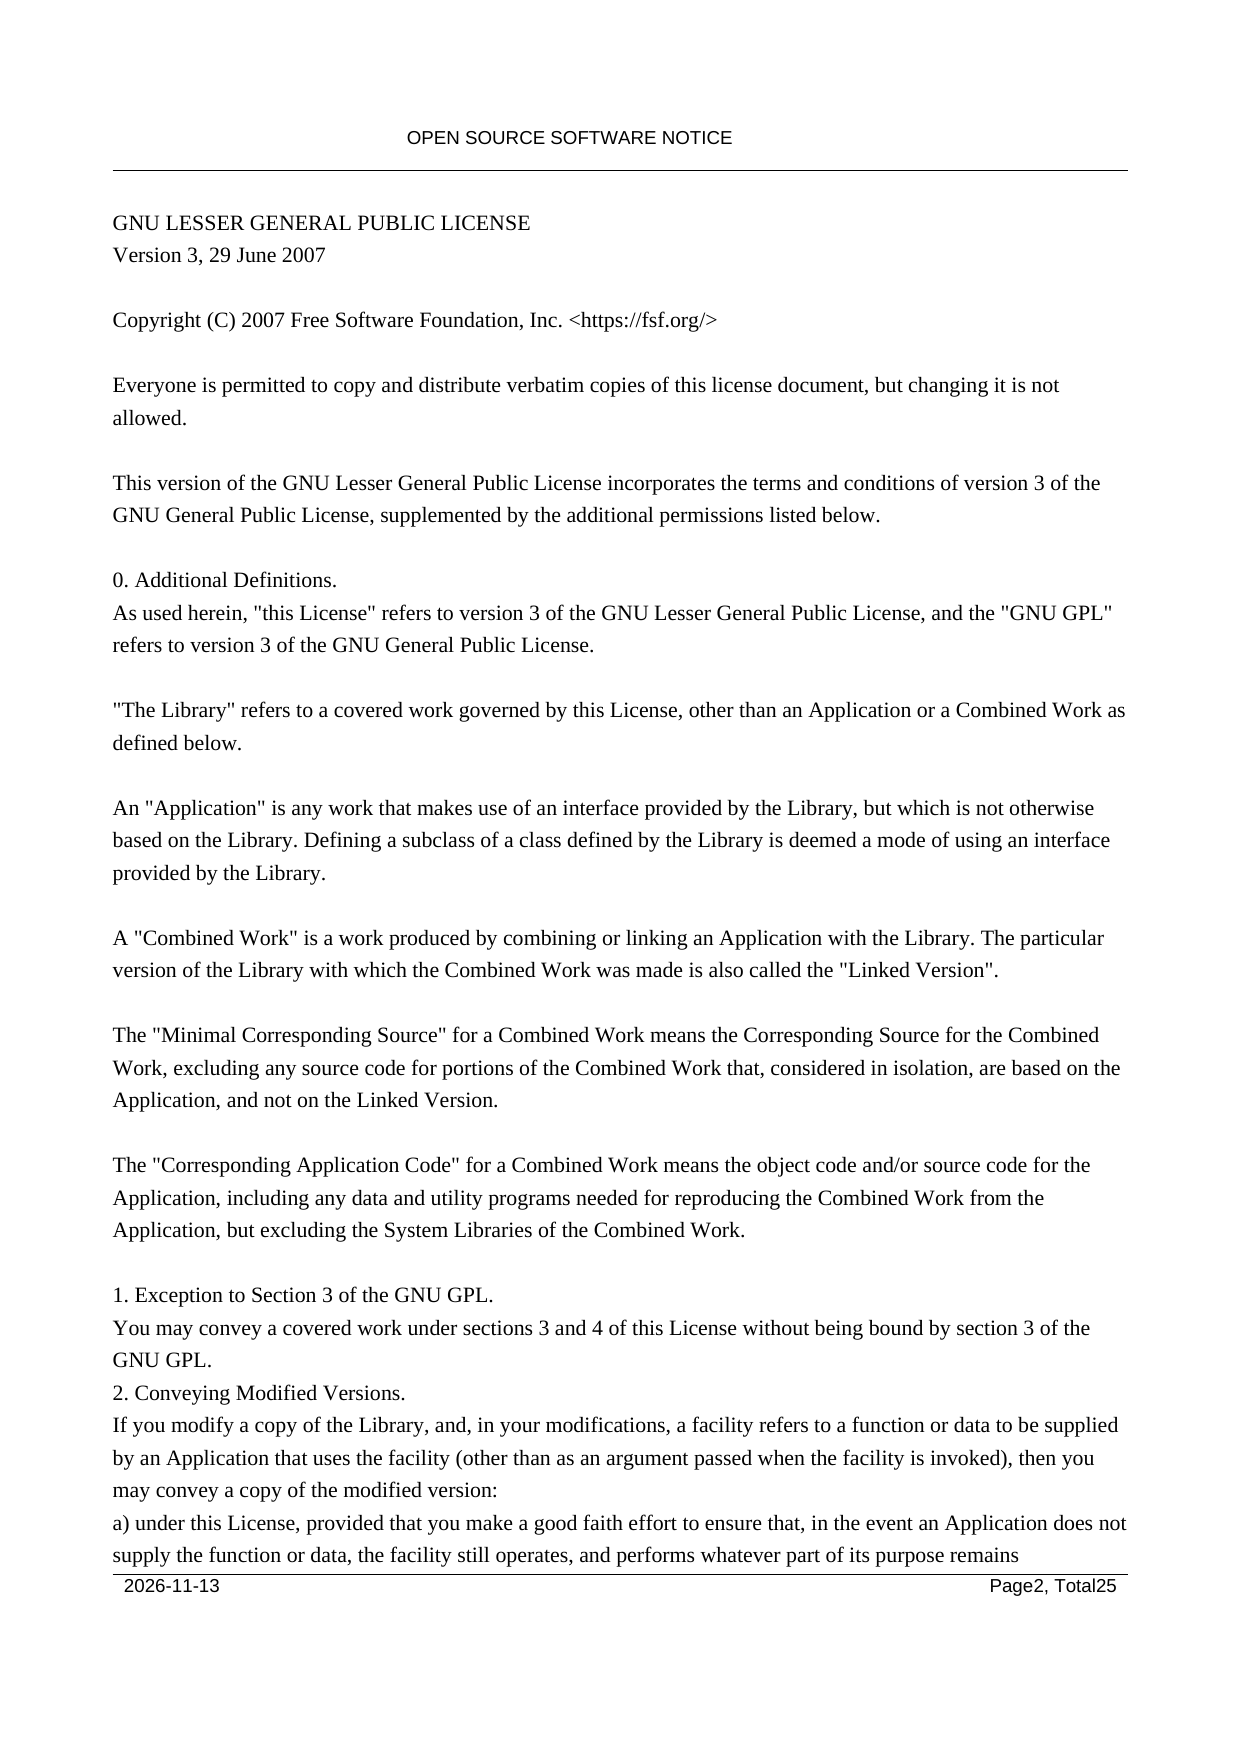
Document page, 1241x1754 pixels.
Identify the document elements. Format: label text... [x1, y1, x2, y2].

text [112, 206, 1128, 239]
text 1. Exception to Section 3 of the GNU GPL. [112, 1279, 1128, 1311]
text Everyone is permitted to copy and distribute verbatim copies of this license document, but changing it is not allowed. [112, 369, 1128, 434]
text If you modify a copy of the Library, and, in your modifications, a facility refers to a function or data to be supplied by an Application that uses the facility (other than as an argument passed when the facility is invoked), then you may convey a copy of the modified version: [112, 1409, 1128, 1506]
text This version of the GNU Lesser General Public License incorporates the terms and conditions of version 3 of the GNU General Public License, supplemented by the additional permissions listed below. [112, 466, 1128, 531]
text 2. Conveying Modified Versions. [112, 1376, 1128, 1409]
text The "Minimal Corresponding Source" for a Combined Work means the Corresponding Source for the Combined Work, excluding any source code for portions of the Combined Work that, considered in isolation, are based on the Application, and not on the Linked Version. [112, 1019, 1128, 1116]
text A "Combined Work" is a work produced by combining or linking an Application with the Library. The particular version of the Library with which the Combined Work was made is also called the "Linked Version". [112, 921, 1128, 986]
text 0. Additional Definitions. [112, 564, 1128, 596]
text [112, 1506, 1128, 1571]
text The "Corresponding Application Code" for a Combined Work means the object code and/or source code for the Application, including any data and utility programs needed for reproducing the Combined Work from the Application, but excluding the System Libraries of the Combined Work. [112, 1149, 1128, 1246]
text Version 3, 29 June 2007 [112, 239, 1128, 271]
text "The Library" refers to a covered work governed by this License, other than an Application or a Combined Work as defined below. [112, 694, 1128, 759]
text Copyright (C) 2007 Free Software Foundation, Inc. <https://fsf.org/> [112, 304, 1128, 336]
text As used herein, "this License" refers to version 3 of the GNU Lesser General Public License, and the "GNU GPL" refers to version 3 of the GNU General Public License. [112, 596, 1128, 661]
text An "Application" is any work that makes use of an interface provided by the Library, but which is not otherwise based on the Library. Defining a subclass of a class defined by the Library is deemed a mode of using an interface provided by the Library. [112, 791, 1128, 889]
text You may convey a covered work under sections 3 and 4 of this License without being bound by section 3 of the GNU GPL. [112, 1311, 1128, 1376]
